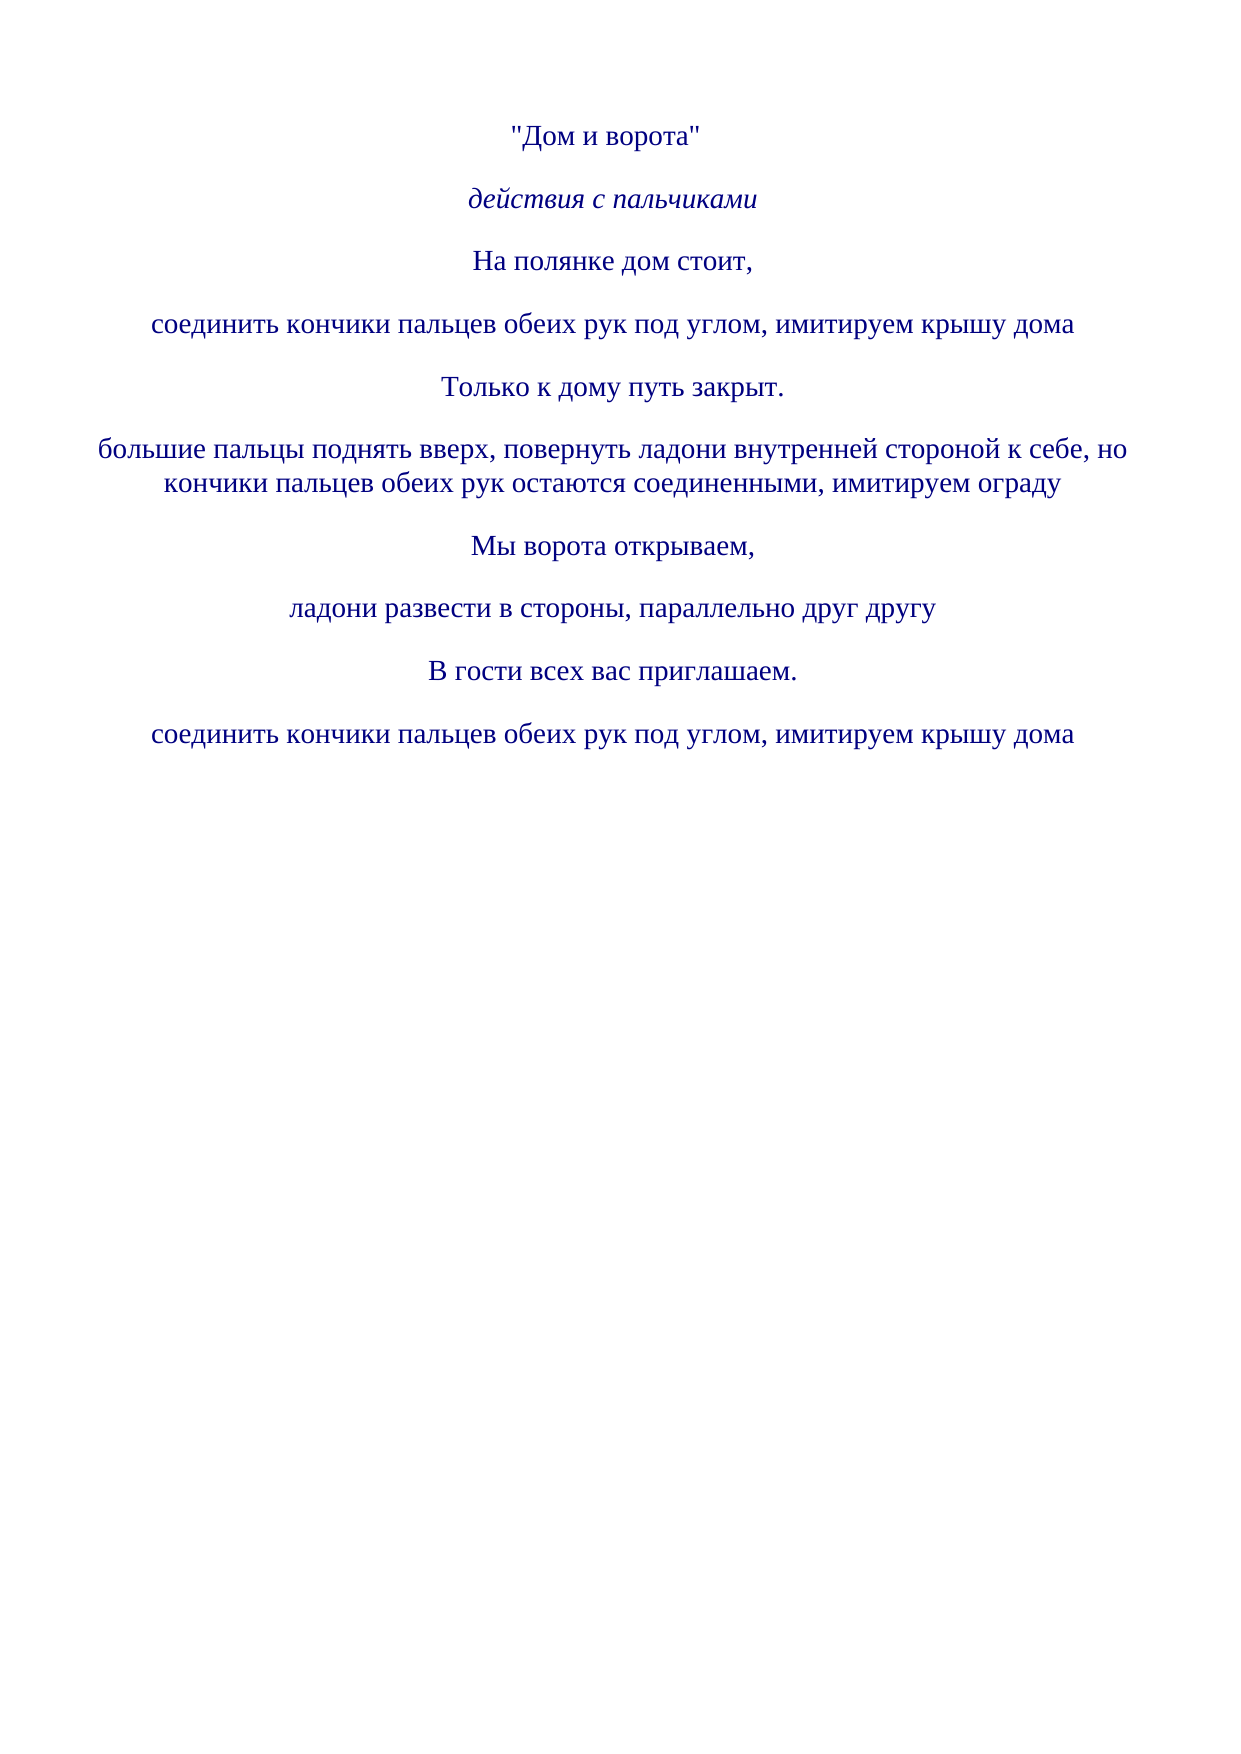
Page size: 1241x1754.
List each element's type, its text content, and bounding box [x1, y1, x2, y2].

text На полянке дом стоит, [74, 243, 1152, 277]
text "Дом и ворота" [74, 118, 1152, 152]
text ладони развести в стороны, параллельно друг другу [74, 591, 1152, 624]
text Мы ворота открываем, [74, 528, 1152, 561]
text соединить кончики пальцев обеих рук под углом, имитируем крышу дома [74, 716, 1152, 749]
text соединить кончики пальцев обеих рук под углом, имитируем крышу дома [74, 306, 1152, 340]
text Только к дому путь закрыт. [74, 369, 1152, 402]
text большие пальцы поднять вверх, повернуть ладони внутренней стороной к себе, но кончики пальцев обеих рук остаются соединенными, имитируем ограду [74, 432, 1152, 499]
text действия с пальчиками [74, 181, 1152, 214]
text В гости всех вас приглашаем. [74, 653, 1152, 687]
